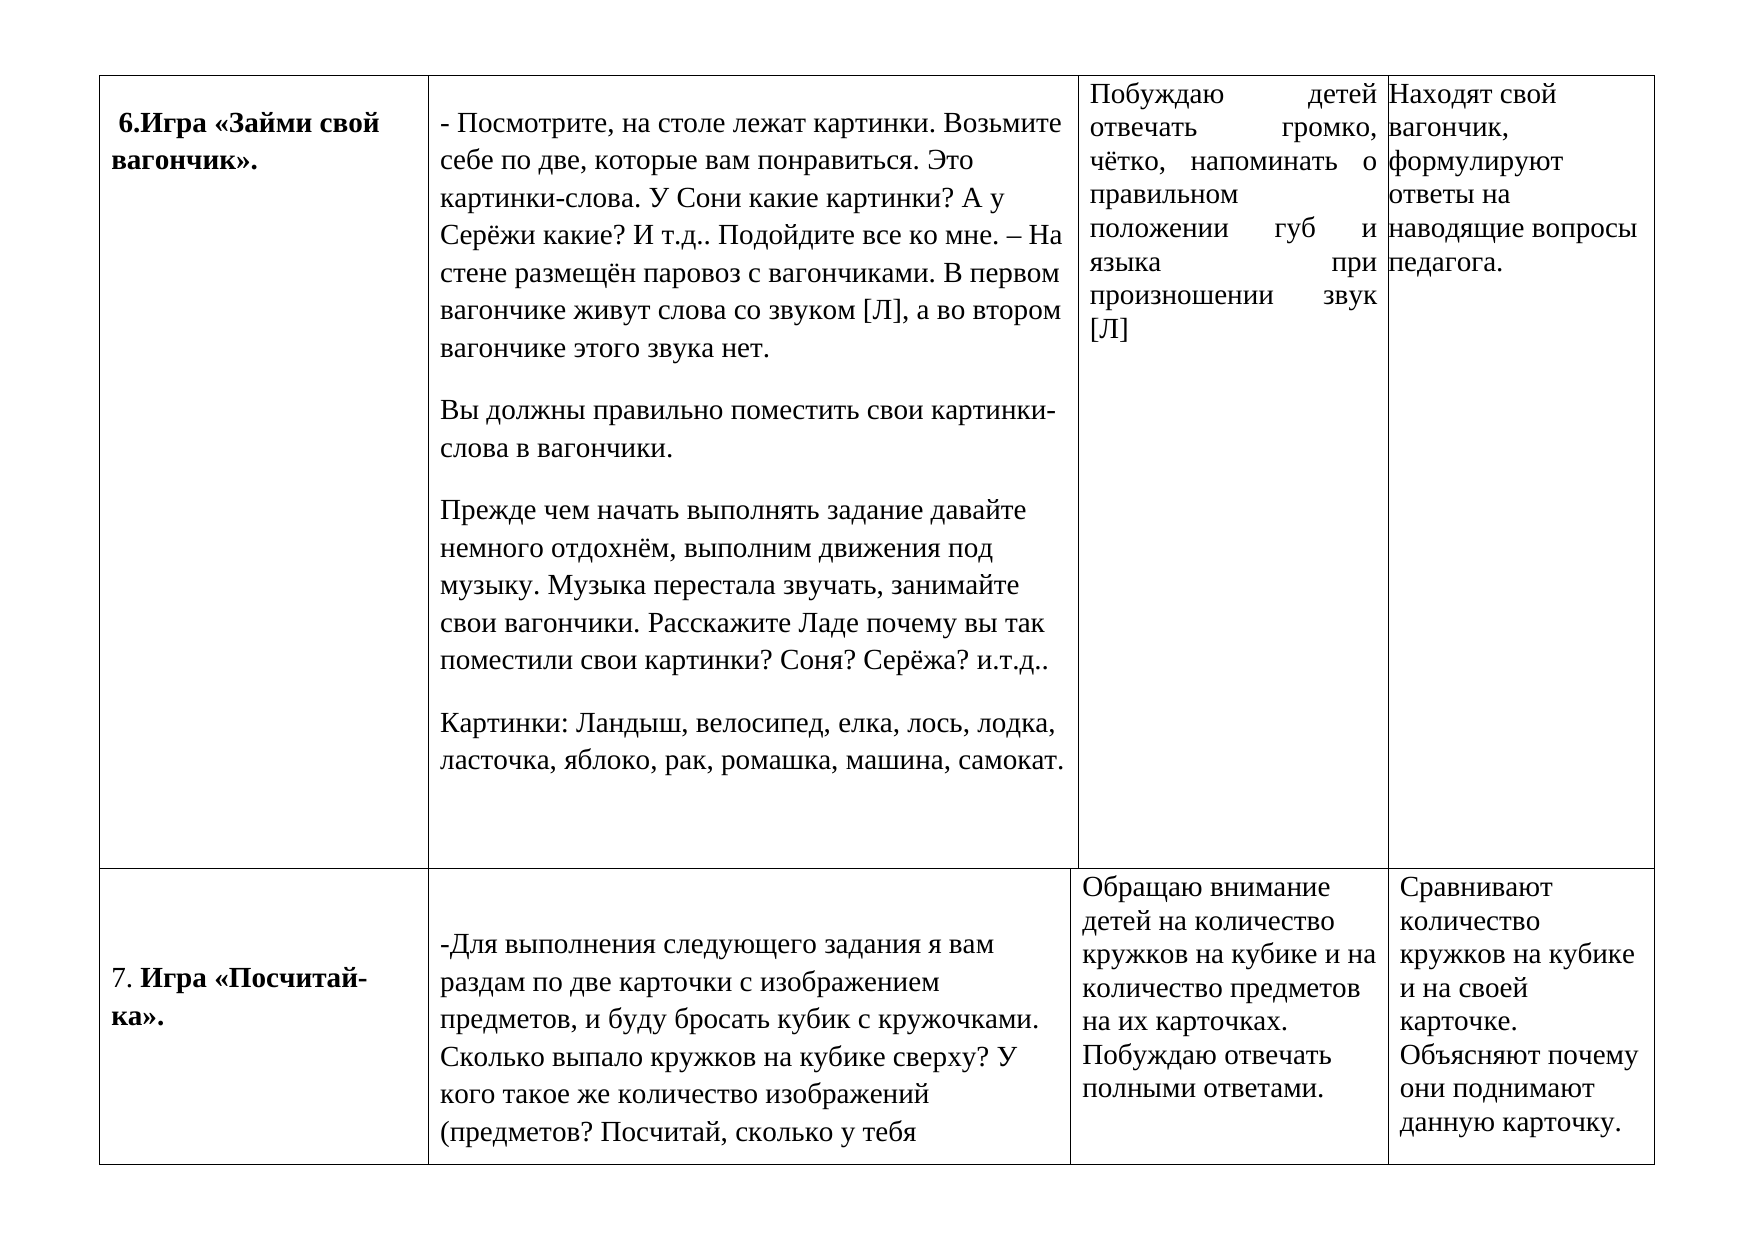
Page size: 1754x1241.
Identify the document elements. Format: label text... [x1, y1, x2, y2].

table_cell 6.Игра «Займи свой вагончик». [100, 76, 428, 868]
table_cell Находят свой вагончик, формулируют ответы на наводящие вопросы педагога. [1389, 76, 1654, 868]
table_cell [100, 869, 428, 1164]
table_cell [1389, 869, 1654, 1164]
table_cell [1071, 869, 1388, 1164]
table_cell - Посмотрите, на столе лежат картинки. Возьмите себе по две, которые вам понравиться. Это картинки-слова. У Сони какие картинки? А у Серёжи какие? И т.д.. Подойдите все ко мне. – На стене размещён паровоз с вагончиками. В первом вагончике живут слова со звуком [Л], а во втором вагончике этого звука нет. Вы должны правильно поместить свои картинки-слова в вагончики. Прежде чем начать выполнять задание давайте немного отдохнём, выполним движения под музыку. Музыка перестала звучать, занимайте свои вагончики. Расскажите Ладе почему вы так поместили свои картинки? Соня? Серёжа? и.т.д.. Картинки: Ландыш, велосипед, елка, лось, лодка, ласточка, яблоко, рак, ромашка, машина, самокат. [429, 76, 1078, 868]
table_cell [429, 869, 1070, 1164]
table_cell Побуждаю детей отвечать громко, чётко, напоминать о правильном положении губ и языка при произношении звук [Л] [1079, 76, 1388, 868]
